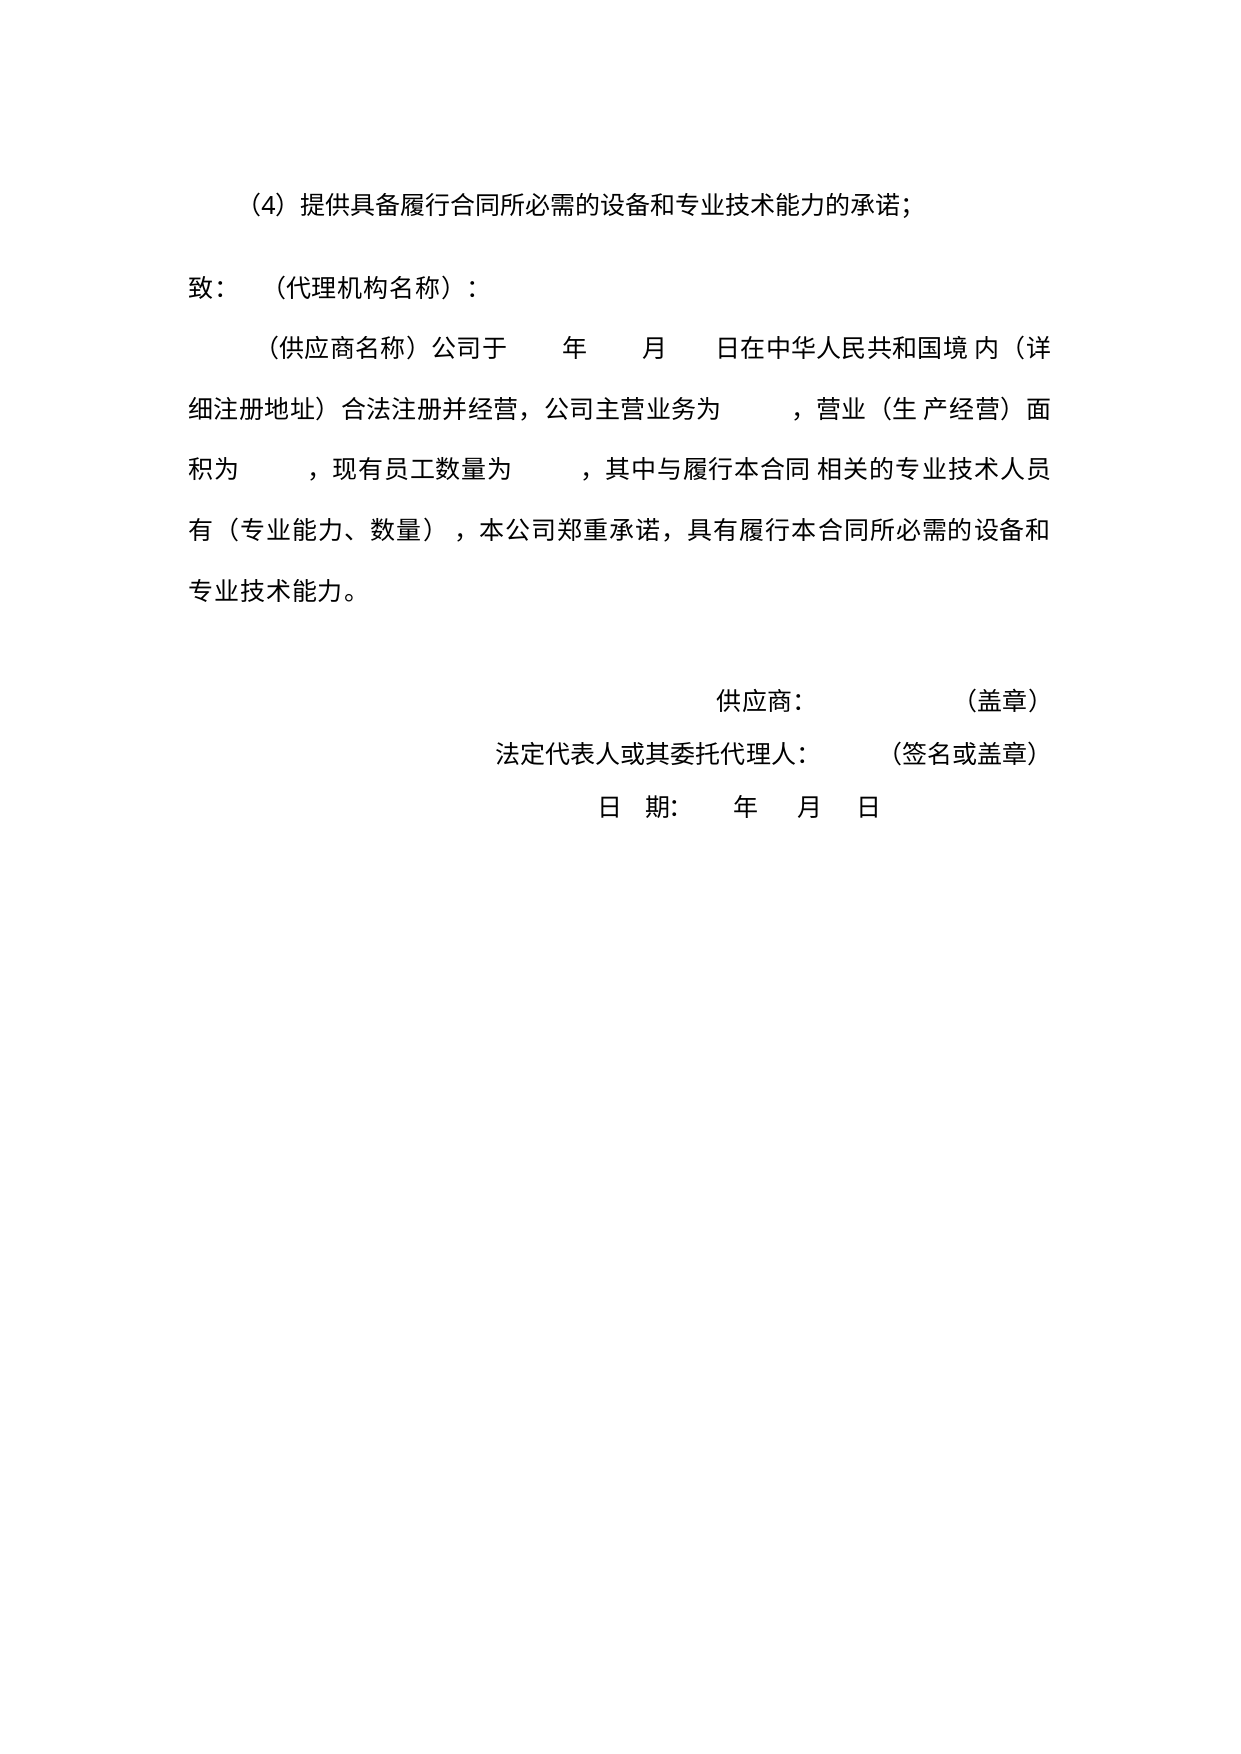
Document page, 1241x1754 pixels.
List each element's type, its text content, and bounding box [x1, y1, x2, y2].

text 法定代表人或其委托代理人： （签名或盖章） [186, 737, 1053, 770]
text （供应商名称）公司于 年 月 日在中华人民共和国境 内（详细注册地址）合法注册并经营，公司主营业务为 ，营业（生 产经营）面积为 ，现有员工数量为 ，其中与履行本合同 相关的专业技术人员有（专业能力、数量） ，本公司郑重承诺，具有履行本合同所必需的设备和专业技术能力。 [188, 329, 1051, 607]
text 日 期： 年 月 日 [186, 791, 1054, 823]
text 致： （代理机构名称）： [188, 271, 1054, 304]
text 供应商： （盖章） [186, 684, 1053, 717]
text （4）提供具备履行合同所必需的设备和专业技术能力的承诺； [186, 174, 1054, 224]
